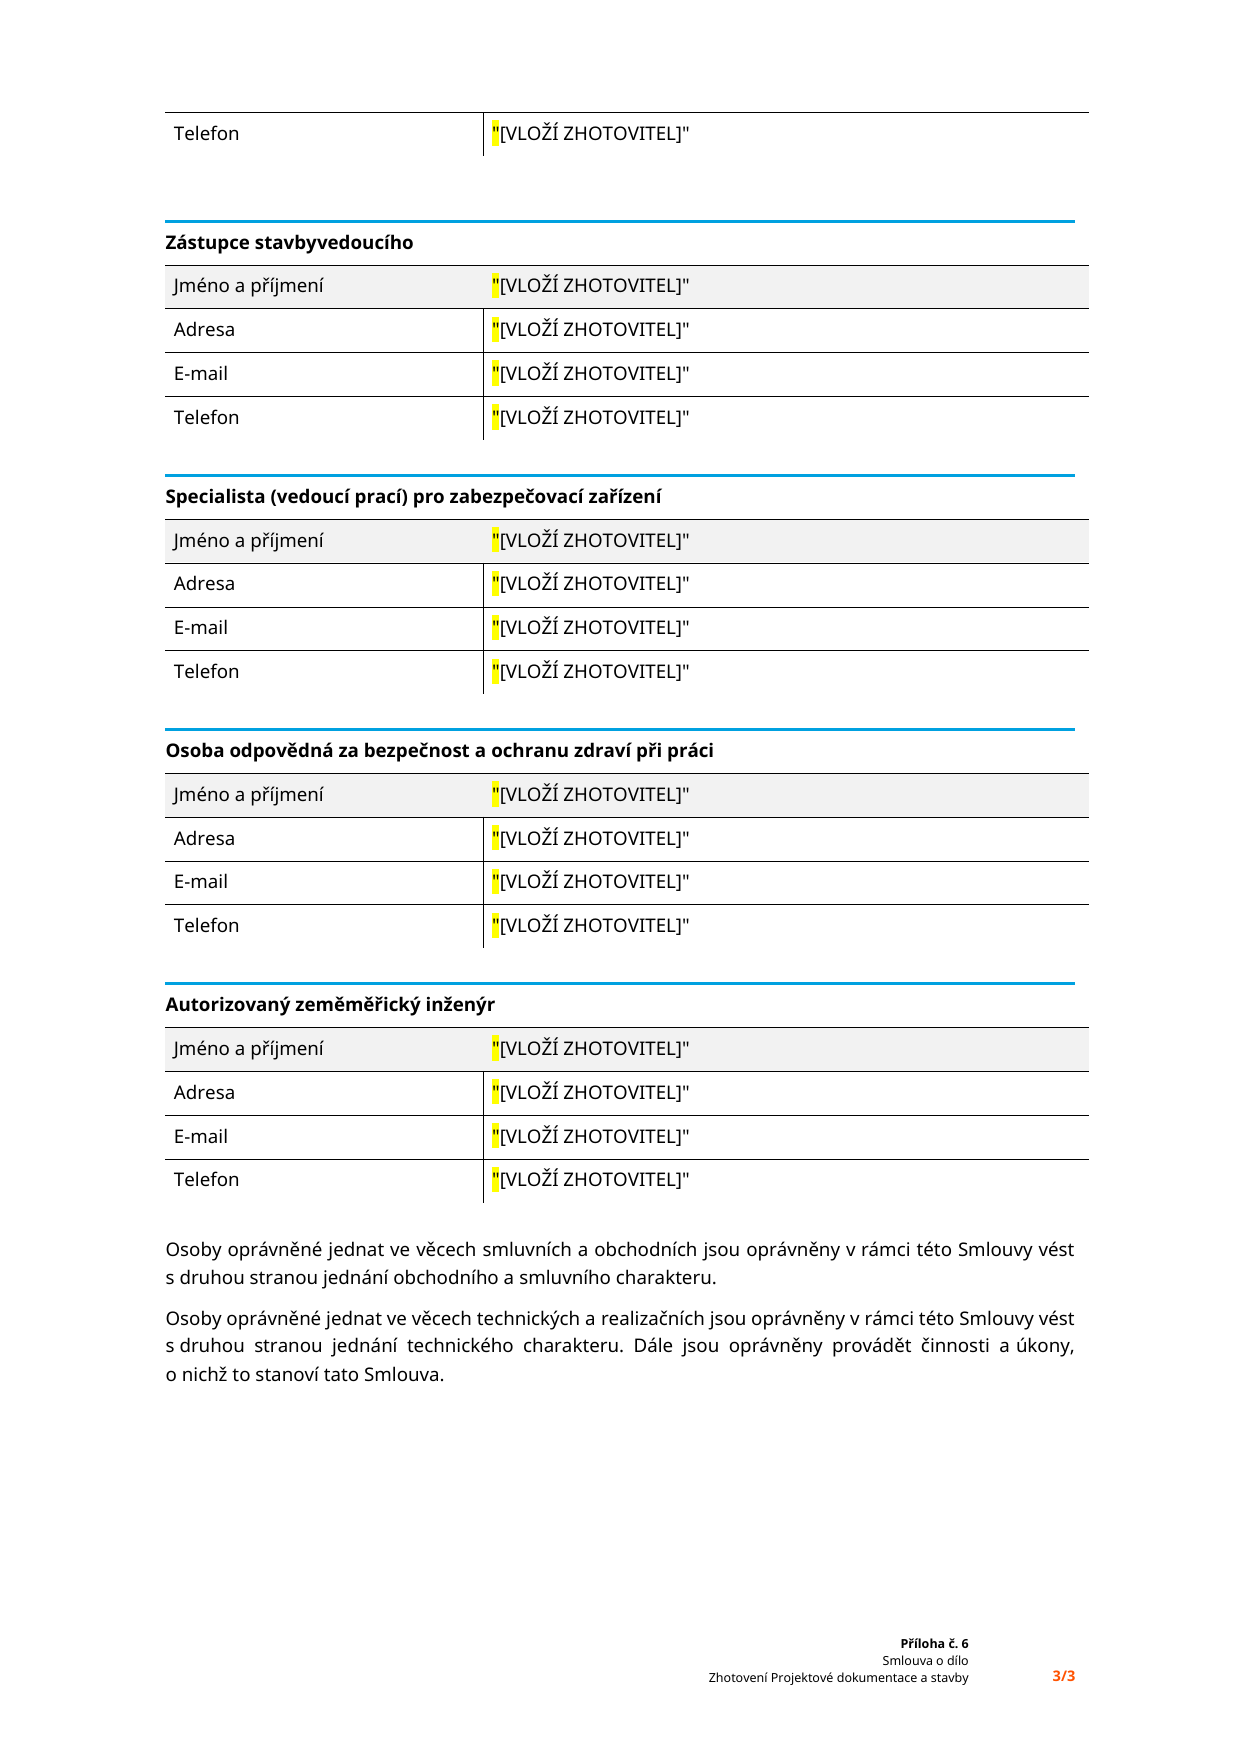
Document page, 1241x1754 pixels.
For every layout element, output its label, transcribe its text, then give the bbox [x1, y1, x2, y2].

table_cell [484, 353, 1089, 396]
table_cell [484, 1116, 1089, 1158]
table_cell [484, 651, 1089, 694]
table_cell Telefon [165, 397, 483, 440]
table_cell Adresa [165, 309, 483, 352]
table_cell [484, 397, 1089, 440]
table_cell E-mail [165, 608, 483, 650]
table_header [484, 1028, 1089, 1071]
table_cell E-mail [165, 353, 483, 396]
text Osoby oprávněné jednat ve věcech smluvních a obchodních jsou oprávněny v rámci této Smlouvy vést s druhou stranou jednání obchodního a smluvního charakteru. [165, 1236, 1075, 1290]
table_cell Telefon [165, 113, 483, 156]
text Autorizovaný zeměměřický inženýr [165, 985, 1075, 1017]
table_header Jméno a příjmení [165, 1028, 484, 1071]
table_cell [484, 1072, 1089, 1115]
table_cell Adresa [165, 1072, 483, 1115]
table_header [484, 774, 1089, 817]
table_cell [484, 309, 1089, 352]
table_cell [484, 564, 1089, 606]
table_cell [484, 862, 1089, 904]
table_cell Adresa [165, 818, 483, 861]
table_header [484, 266, 1089, 308]
table_cell Telefon [165, 1160, 483, 1202]
table_header Jméno a příjmení [165, 774, 484, 817]
table_cell [484, 1160, 1089, 1202]
table_cell E-mail [165, 1116, 483, 1158]
table_cell E-mail [165, 862, 483, 904]
text Osoby oprávněné jednat ve věcech technických a realizačních jsou oprávněny v rámci této Smlouvy vést s druhou stranou jednání technického charakteru. Dále jsou oprávněny provádět činnosti a úkony, o nichž to stanoví tato Smlouva. [165, 1305, 1075, 1386]
text Zástupce stavbyvedoucího [165, 223, 1075, 254]
table_cell Telefon [165, 651, 483, 694]
table_header Jméno a příjmení [165, 266, 484, 308]
table_header [484, 520, 1089, 562]
text Osoba odpovědná za bezpečnost a ochranu zdraví při práci [165, 731, 1075, 763]
table_cell [484, 113, 1089, 156]
table_cell [484, 608, 1089, 650]
text Specialista (vedoucí prací) pro zabezpečovací zařízení [165, 477, 1075, 509]
table_cell [484, 905, 1089, 948]
table_header Jméno a příjmení [165, 520, 484, 562]
table_cell Telefon [165, 905, 483, 948]
table_cell [484, 818, 1089, 861]
table_cell Adresa [165, 564, 483, 606]
